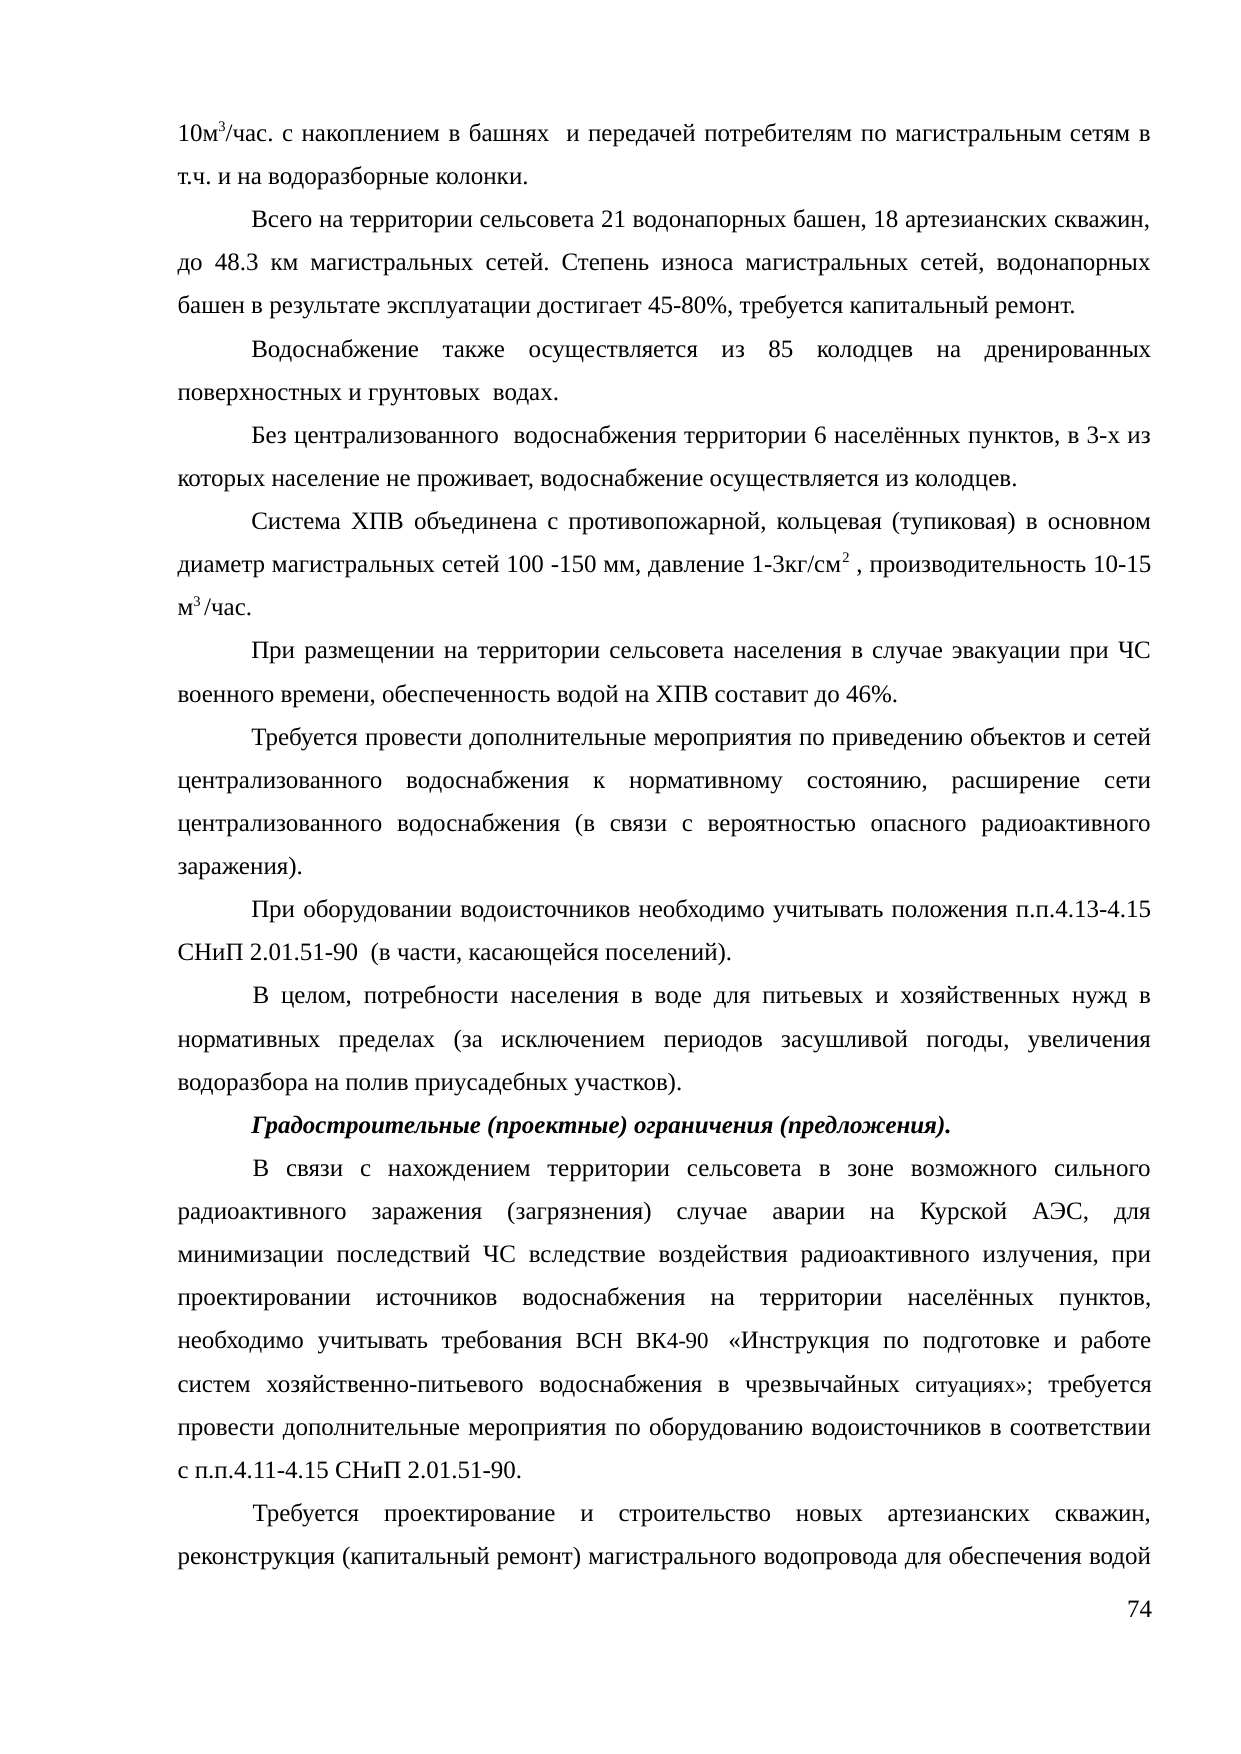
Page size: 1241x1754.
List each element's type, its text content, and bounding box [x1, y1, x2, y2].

text Водоснабжение также осуществляется из 85 колодцев на дренированных поверхностных и грунтовых водах. [177, 334, 1152, 406]
text Всего на территории сельсовета 21 водонапорных башен, 18 артезианских скважин, до магистральных сетей. Степень износа магистральных сетей, водонапорных башен в результате эксплуатации достигает 45-80%, требуется капитальный ремонт. [177, 204, 1152, 319]
text При оборудовании водоисточников необходимо учитывать положения п.п.4.13-4.15 СНиП 2.01.51-90 (в части, касающейся поселений). [177, 894, 1152, 966]
text В целом, потребности населения в воде для питьевых и хозяйственных нужд в нормативных пределах (за исключением периодов засушливой погоды, увеличения водоразбора на полив приусадебных участков). [177, 981, 1152, 1096]
text Градостроительные (проектные) ограничения (предложения). [177, 1110, 1152, 1139]
text Система ХПВ объединена с противопожарной, кольцевая (тупиковая) в основном диаметр магистральных сетей 100 , давление 1-3кг/см2 , производительность 10- /час. [177, 506, 1152, 621]
text При размещении на территории сельсовета населения в случае эвакуации при ЧС военного времени, обеспеченность водой на ХПВ составит до 46%. [177, 636, 1152, 707]
text В связи с нахождением территории сельсовета в зоне возможного сильного радиоактивного заражения (загрязнения) случае аварии на Курской АЭС, для минимизации последствий ЧС вследствие воздействия радиоактивного излучения, при проектировании источников водоснабжения на территории населённых пунктов, необходимо учитывать требования ВСН ВК4-90 «Инструкция по подготовке и работе систем хозяйственно-питьевого водоснабжения в чрезвычайных ситуациях»; требуется провести дополнительные мероприятия по оборудованию водоисточников в соответствии с п.п.4.11-4.15 СНиП 2.01.51-90. [177, 1153, 1152, 1484]
text Без централизованного водоснабжения территории 6 населённых пунктов, в 3-х из которых население не проживает, водоснабжение осуществляется из колодцев. [177, 420, 1152, 492]
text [177, 118, 1152, 190]
text Требуется провести дополнительные мероприятия по приведению объектов и сетей централизованного водоснабжения к нормативному состоянию, расширение сети централизованного водоснабжения (в связи с вероятностью опасного радиоактивного заражения). [177, 722, 1152, 880]
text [177, 1498, 1152, 1570]
